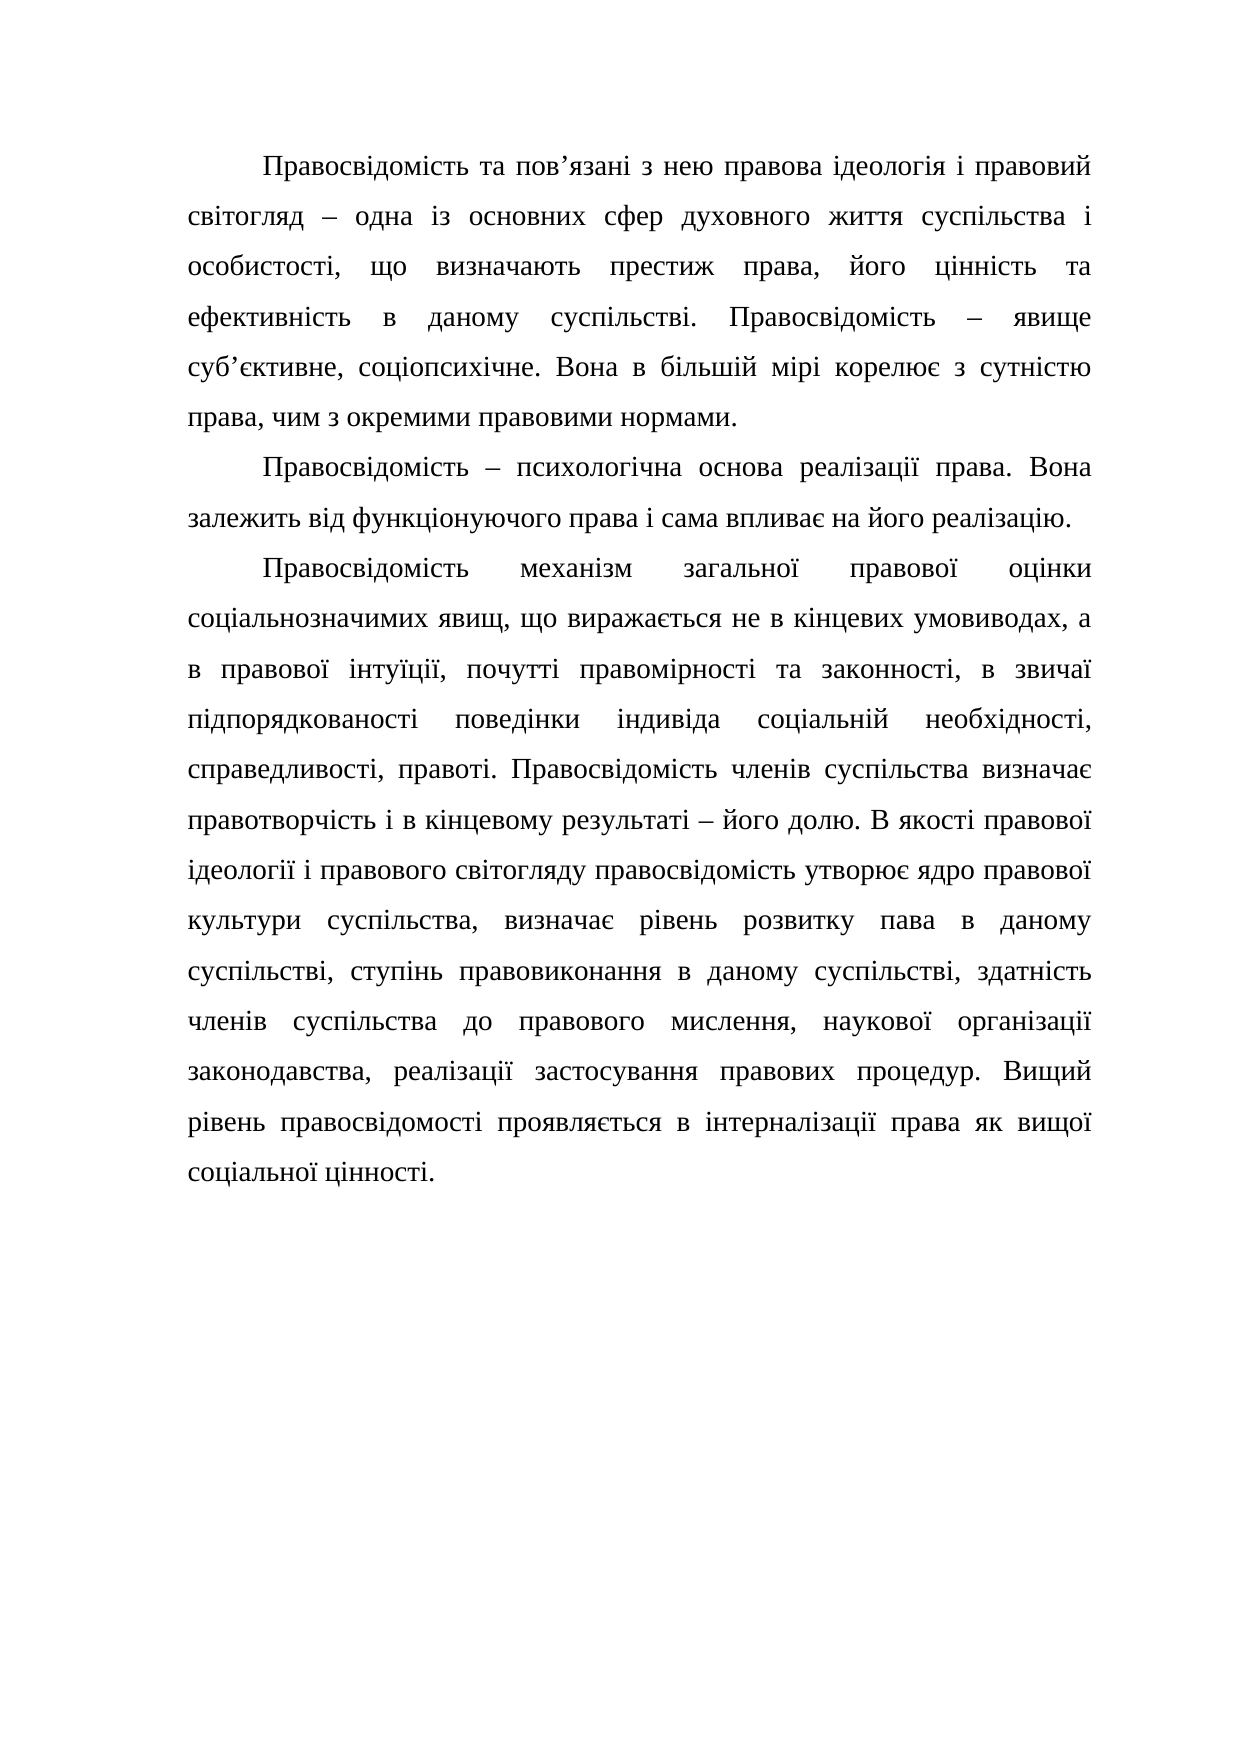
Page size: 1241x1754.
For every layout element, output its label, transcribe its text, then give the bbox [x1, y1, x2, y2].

text Правосвідомість механізм загальної правової оцінки соціальнозначимих явищ, що виражається не в кінцевих умовиводах, а в правової інтуїції, почутті правомірності та законності, в звичаї підпорядкованості поведінки індивіда соціальній необхідності, справедливості, правоті. Правосвідомість членів суспільства визначає правотворчість і в кінцевому результаті – його долю. В якості правової ідеології і правового світогляду правосвідомість утворює ядро правової культури суспільства, визначає рівень розвитку пава в даному суспільстві, ступінь правовиконання в даному суспільстві, здатність членів суспільства до правового мислення, наукової організації законодавства, реалізації застосування правових процедур. Вищий рівень правосвідомості проявляється в інтерналізації права як вищої соціальної цінності. [187, 550, 1092, 1187]
text Правосвідомість – психологічна основа реалізації права. Вона залежить від функціонуючого права і сама впливає на його реалізацію. [187, 449, 1092, 533]
text Правосвідомість та пов’язані з нею правова ідеологія і правовий світогляд – одна із основних сфер духовного життя суспільства і особистості, що визначають престиж права, його цінність та ефективність в даному суспільстві. Правосвідомість – явище суб’єктивне, соціопсихічне. Вона в більшій мірі корелює з сутністю права, чим з окремими правовими нормами. [187, 148, 1092, 433]
